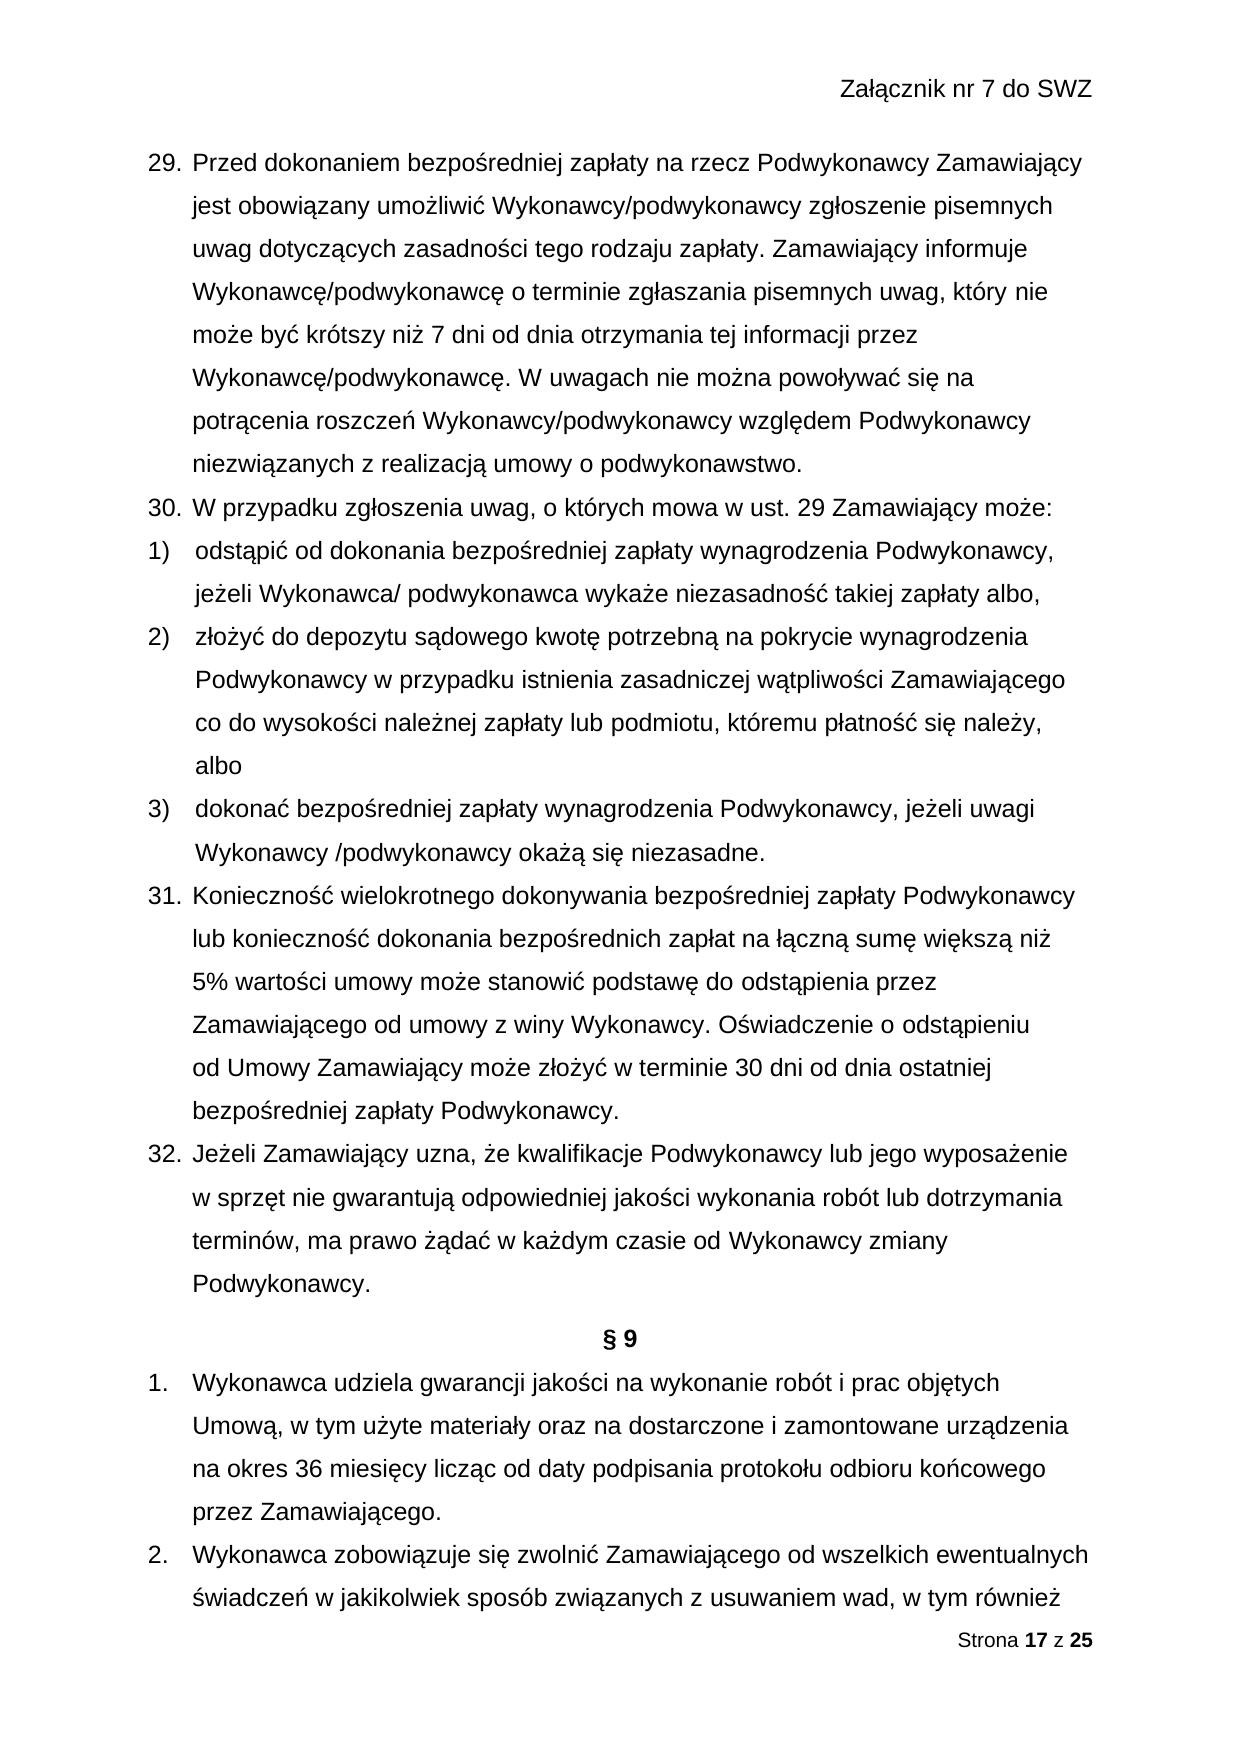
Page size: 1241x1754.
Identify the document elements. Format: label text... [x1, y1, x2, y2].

list Przed dokonaniem bezpośredniej zapłaty na rzecz Podwykonawcy Zamawiający jest obowiązany umożliwić Wykonawcy/podwykonawcy zgłoszenie pisemnych uwag dotyczących zasadności tego rodzaju zapłaty. Zamawiający informuje Wykonawcę/podwykonawcę o terminie zgłaszania pisemnych uwag, który nie może być krótszy niż 7 dni od dnia otrzymania tej informacji przez Wykonawcę/podwykonawcę. W uwagach nie można powoływać się na potrącenia roszczeń Wykonawcy/podwykonawcy względem Podwykonawcy niezwiązanych z realizacją umowy o podwykonawstwo. [148, 148, 1093, 478]
list odstąpić od dokonania bezpośredniej zapłaty wynagrodzenia Podwykonawcy, jeżeli Wykonawca/ podwykonawca wykaże niezasadność takiej zapłaty albo, [148, 536, 1093, 608]
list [148, 1540, 1093, 1612]
list Jeżeli Zamawiający uzna, że kwalifikacje Podwykonawcy lub jego wyposażenie w sprzęt nie gwarantują odpowiedniej jakości wykonania robót lub dotrzymania terminów, ma prawo żądać w każdym czasie od Wykonawcy zmiany Podwykonawcy. [148, 1139, 1093, 1298]
list Konieczność wielokrotnego dokonywania bezpośredniej zapłaty Podwykonawcy lub konieczność dokonania bezpośrednich zapłat na łączną sumę większą niż 5% wartości umowy może stanowić podstawę do odstąpienia przez Zamawiającego od umowy z winy Wykonawcy. Oświadczenie o odstąpieniu od Umowy Zamawiający może złożyć w terminie 30 dni od dnia ostatniej bezpośredniej zapłaty Podwykonawcy. [148, 881, 1093, 1125]
list Wykonawca udziela gwarancji jakości na wykonanie robót i prac objętych Umową, w tym użyte materiały oraz na dostarczone i zamontowane urządzenia na okres 36 miesięcy licząc od daty podpisania protokołu odbioru końcowego przez Zamawiającego. [148, 1368, 1093, 1526]
list złożyć do depozytu sądowego kwotę potrzebną na pokrycie wynagrodzenia Podwykonawcy w przypadku istnienia zasadniczej wątpliwości Zamawiającego co do wysokości należnej zapłaty lub podmiotu, któremu płatność się należy, albo [148, 622, 1093, 780]
list dokonać bezpośredniej zapłaty wynagrodzenia Podwykonawcy, jeżeli uwagi Wykonawcy /podwykonawcy okażą się niezasadne. [148, 794, 1093, 866]
list W przypadku zgłoszenia uwag, o których mowa w ust. 29 Zamawiający może: [148, 493, 1093, 521]
subtitle § 9 [148, 1324, 1093, 1353]
